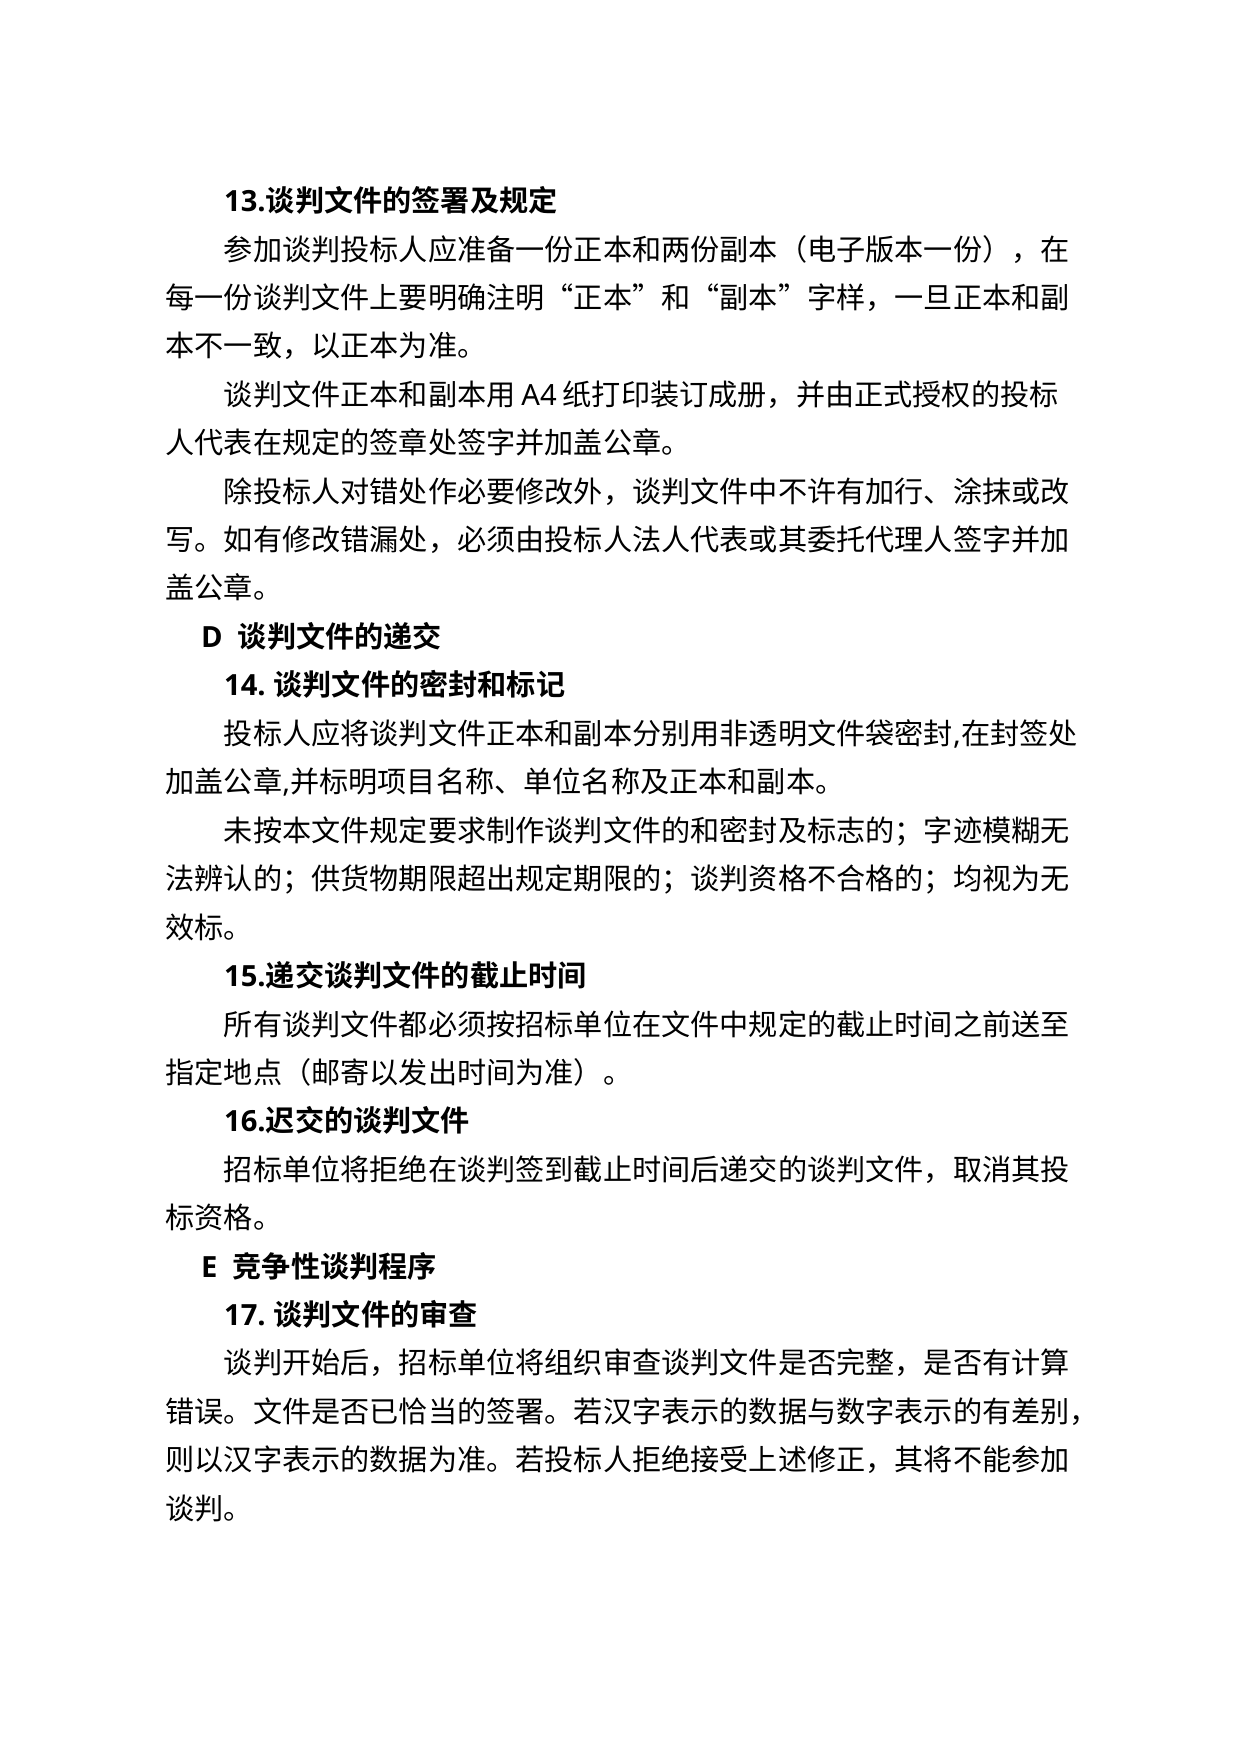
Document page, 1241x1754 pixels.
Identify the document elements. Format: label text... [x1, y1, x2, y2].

text 除投标人对错处作必要修改外，谈判文件中不许有加行、涂抹或改写。如有修改错漏处，必须由投标人法人代表或其委托代理人签字并加盖公章。 [165, 465, 1087, 611]
text 所有谈判文件都必须按招标单位在文件中规定的截止时间之前送至指定地点（邮寄以发出时间为准）。 [165, 998, 1087, 1095]
text 17. 谈判文件的审查 [165, 1289, 1087, 1337]
text 招标单位将拒绝在谈判签到截止时间后递交的谈判文件，取消其投标资格。 [165, 1143, 1087, 1240]
text E 竞争性谈判程序 [165, 1240, 1087, 1289]
text 谈判开始后，招标单位将组织审查谈判文件是否完整，是否有计算错误。文件是否已恰当的签署。若汉字表示的数据与数字表示的有差别，则以汉字表示的数据为准。若投标人拒绝接受上述修正，其将不能参加谈判。 [165, 1337, 1087, 1531]
text 未按本文件规定要求制作谈判文件的和密封及标志的；字迹模糊无法辨认的；供货物期限超出规定期限的；谈判资格不合格的；均视为无效标。 [165, 804, 1087, 949]
text 谈判文件正本和副本用A4纸打印装订成册，并由正式授权的投标人代表在规定的签章处签字并加盖公章。 [165, 368, 1087, 465]
text 15.递交谈判文件的截止时间 [165, 949, 1087, 998]
text D 谈判文件的递交 [165, 611, 1087, 659]
text 16.迟交的谈判文件 [165, 1095, 1087, 1143]
text 投标人应将谈判文件正本和副本分别用非透明文件袋密封,在封签处加盖公章,并标明项目名称、单位名称及正本和副本。 [165, 707, 1087, 804]
text 14. 谈判文件的密封和标记 [165, 659, 1087, 707]
text 13.谈判文件的签署及规定 [165, 174, 1087, 223]
text 参加谈判投标人应准备一份正本和两份副本（电子版本一份），在每一份谈判文件上要明确注明“正本”和“副本”字样，一旦正本和副本不一致，以正本为准。 [165, 223, 1087, 368]
